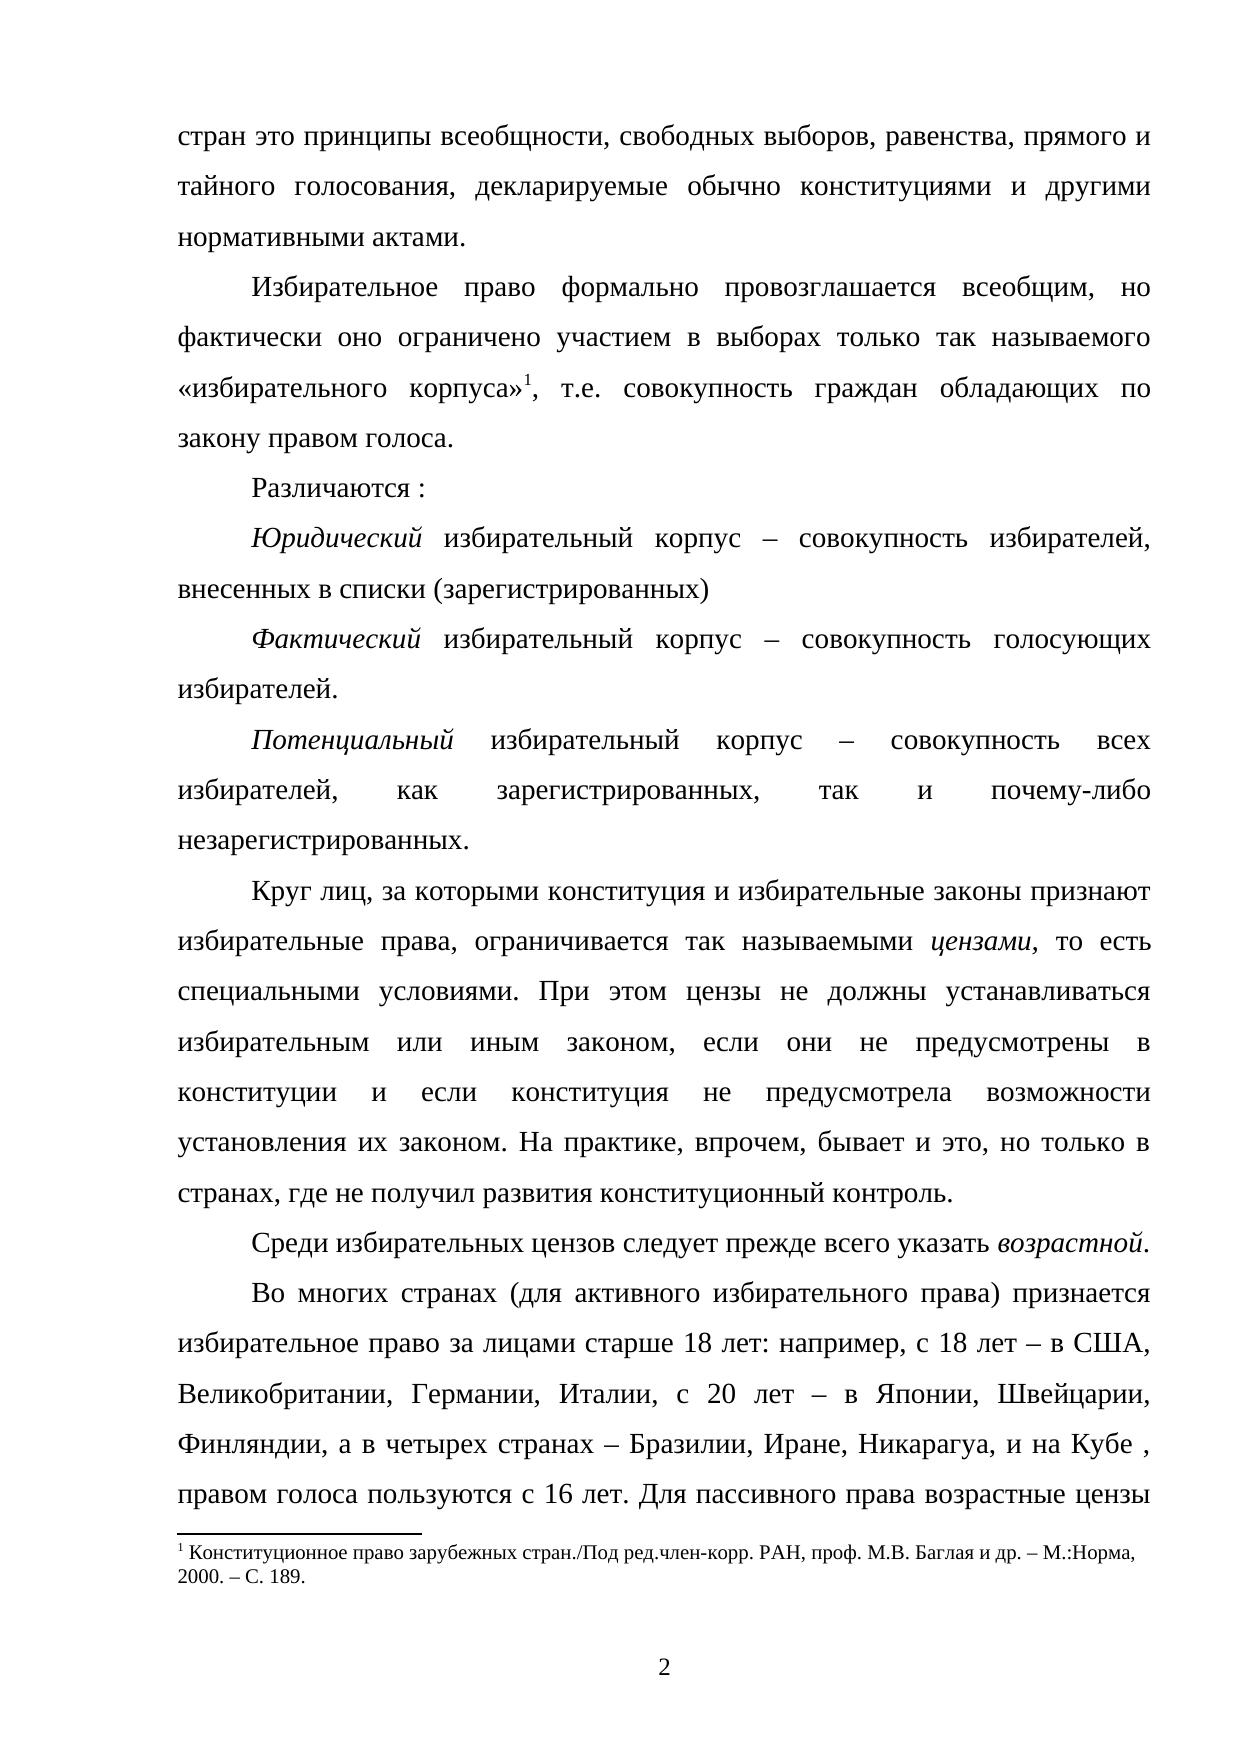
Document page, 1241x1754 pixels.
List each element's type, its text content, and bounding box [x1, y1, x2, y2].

text Фактический избирательный корпус – совокупность голосующих избирателей. [177, 621, 1152, 705]
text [177, 1275, 1152, 1510]
text Потенциальный избирательный корпус – совокупность всех избирателей, как зарегистрированных, так и почему-либо незарегистрированных. [177, 722, 1152, 856]
text Среди избирательных цензов следует прежде всего указать возрастной. [177, 1225, 1152, 1258]
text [177, 118, 1152, 252]
text Избирательное право формально провозглашается всеобщим, но фактически оно ограничено участием в выборах только так называемого «избирательного корпуса», т.е. совокупность граждан обладающих по закону правом голоса. [177, 269, 1152, 453]
text Круг лиц, за которыми конституция и избирательные законы признают избирательные права, ограничивается так называемыми цензами, то есть специальными условиями. При этом цензы не должны устанавливаться избирательным или иным законом, если они не предусмотрены в конституции и если конституция не предусмотрела возможности установления их законом. На практике, впрочем, бывает и это, но только в странах, где не получил развития конституционный контроль. [177, 873, 1152, 1208]
text Различаются : [177, 470, 1152, 504]
text Юридический избирательный корпус – совокупность избирателей, внесенных в списки (зарегистрированных) [177, 521, 1152, 604]
